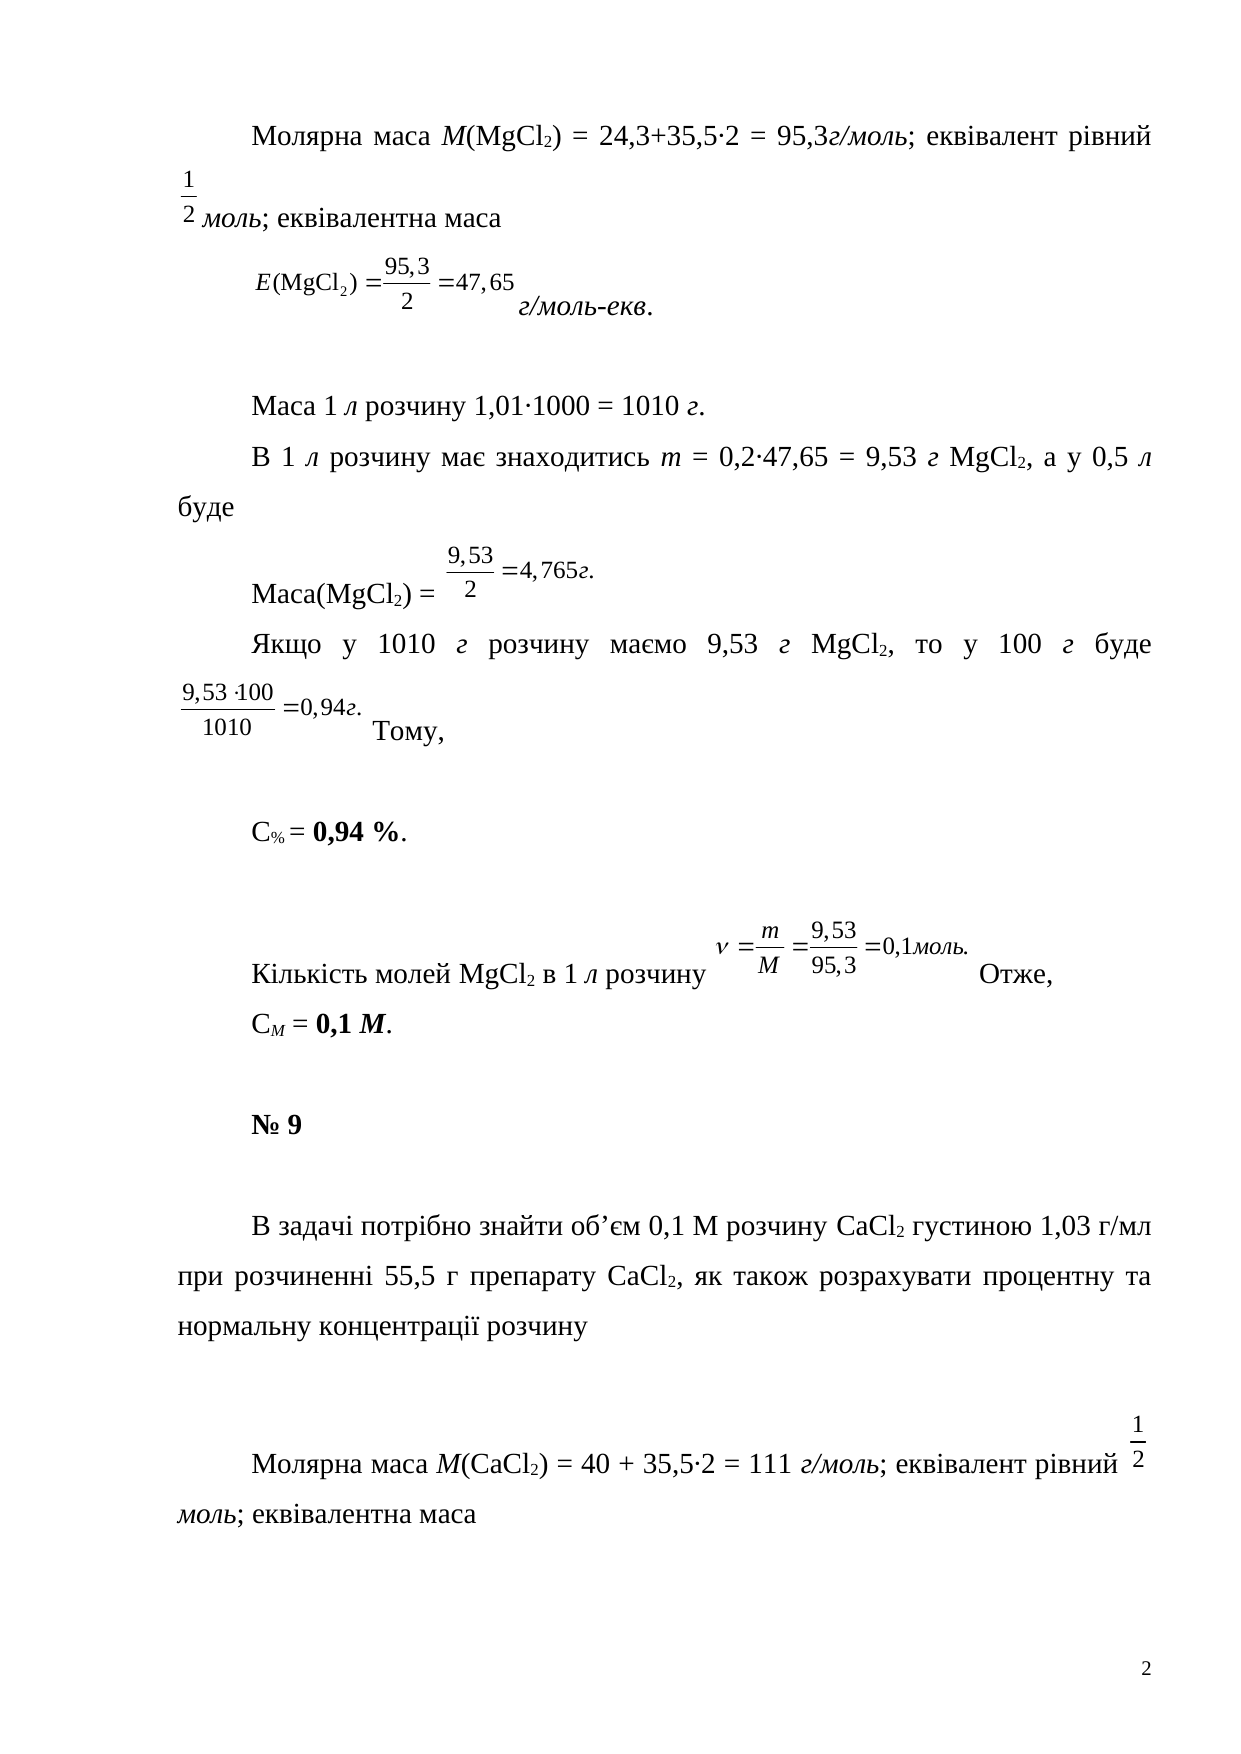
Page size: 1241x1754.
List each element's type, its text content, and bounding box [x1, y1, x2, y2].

text Кількість молей MgCl2 в 1 л розчину Отже, [177, 914, 1152, 990]
text Молярна маса М(MgCl2) = 24,3+35,5∙2 = 95,3г/моль; еквівалент рівний моль; еквівалентна маса [177, 118, 1152, 234]
text № 9 [177, 1107, 1152, 1141]
text Молярна маса М(CaCl2) = 40 + 35,5∙2 = 111 г/моль; еквівалент рівний моль; еквівалентна маса [177, 1409, 1152, 1530]
text С% = 0,94 %. [177, 814, 1152, 847]
text Якщо у 1010 г розчину маємо 9,53 г MgCl2, то у 100 г буде Тому, [177, 626, 1152, 747]
text Маса 1 л розчину 1,01∙1000 = 1010 г. [177, 388, 1152, 422]
text г/моль-екв. [177, 251, 1152, 321]
text В 1 л розчину має знаходитись m = 0,2∙47,65 = 9,53 г MgCl2, а у 0,5 л буде [177, 439, 1152, 522]
text Маса(MgCl2) = [177, 539, 1152, 610]
text СМ = 0,1 М. [177, 1006, 1152, 1040]
text В задачі потрібно знайти об’єм 0,1 М розчину CaCl2 густиною 1,03 г/мл при розчиненні 55,5 г препарату CaCl2, як також розрахувати процентну та нормальну концентрації розчину [177, 1208, 1152, 1342]
